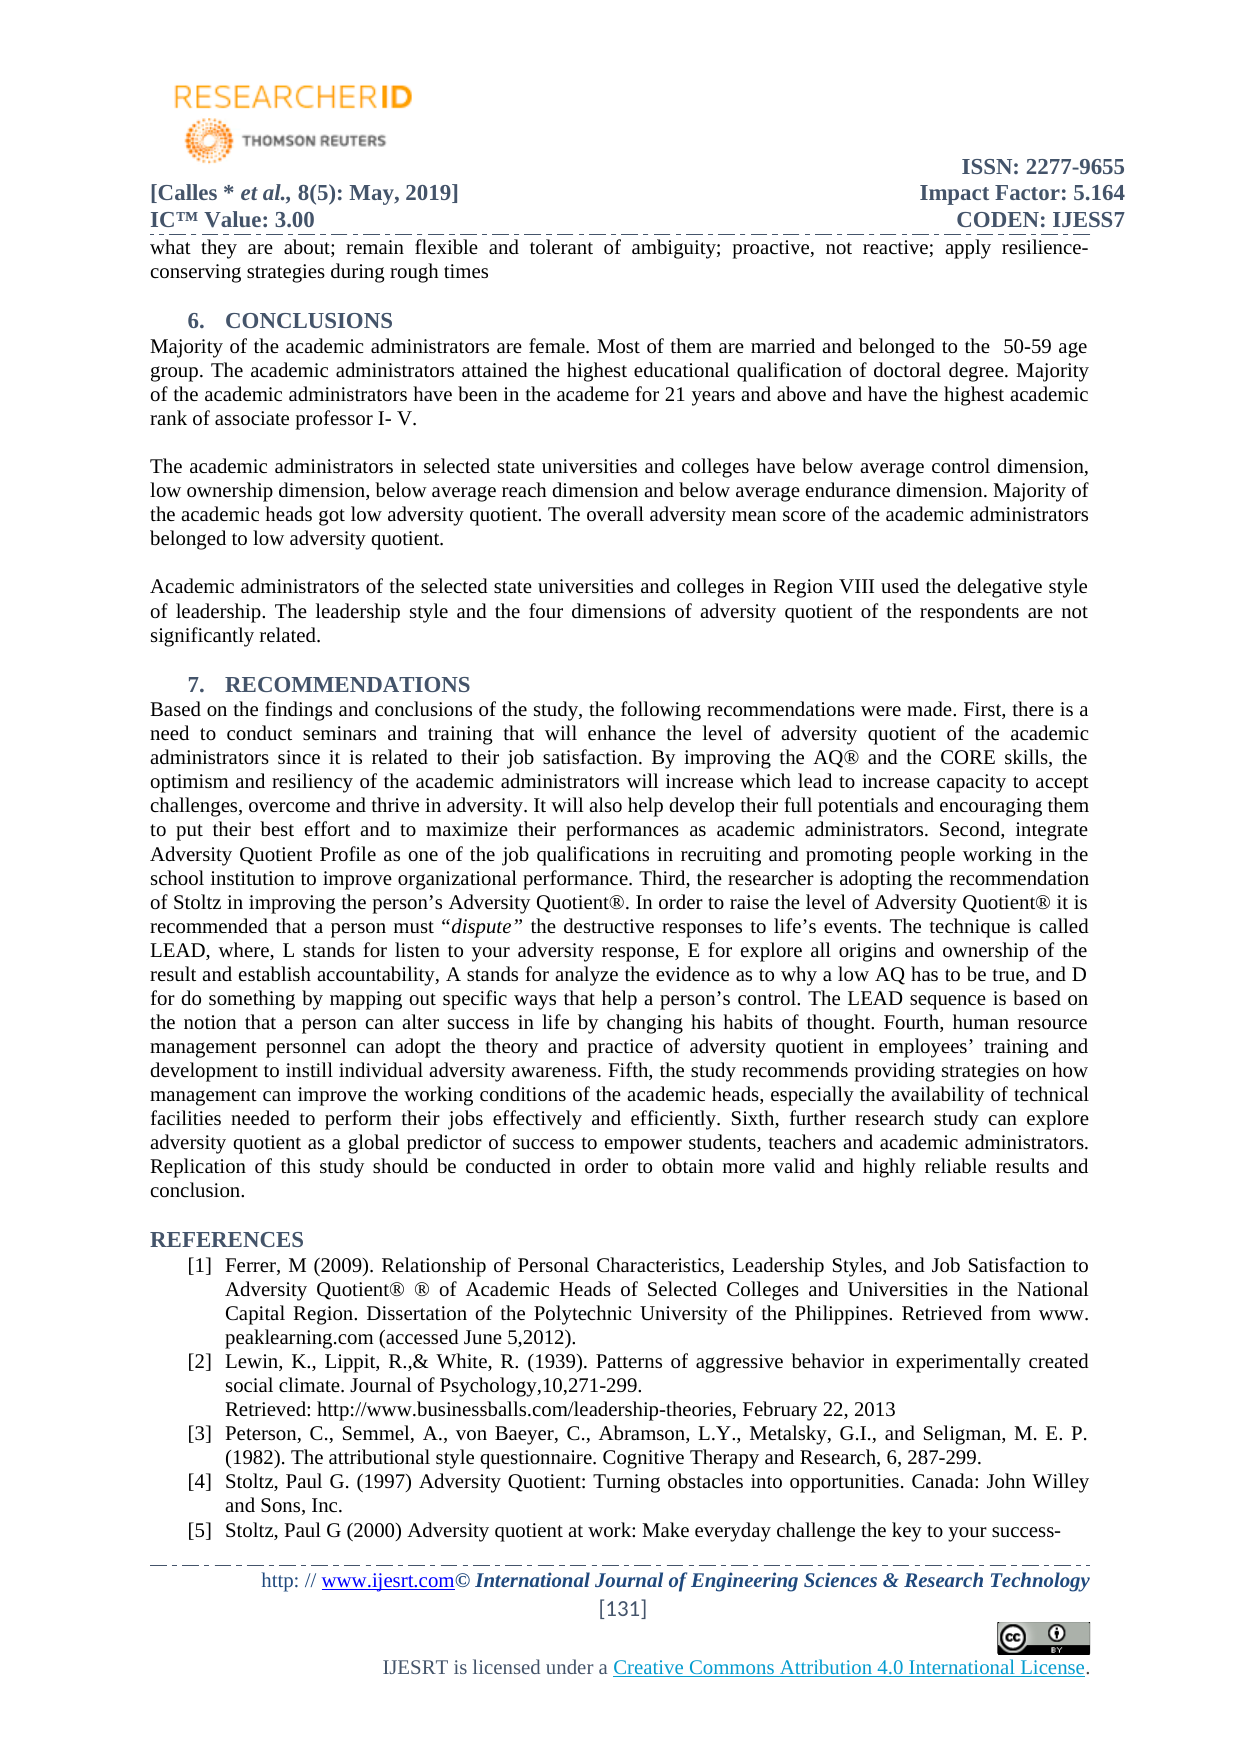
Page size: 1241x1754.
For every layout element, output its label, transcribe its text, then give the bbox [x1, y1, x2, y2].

picture [997, 1622, 1091, 1655]
picture [779, 1663, 788, 1674]
list Peterson, C., Semmel, A., von Baeyer, C., Abramson, L.Y., Metalsky, G.I., and Seligman, M. E. P. (1982). The attributional style questionnaire. Cognitive Therapy and Research, 6, 287-299. [187, 1274, 1090, 1323]
list Ferrer, M (2009). Relationship of Personal Characteristics, Leadership Styles, and Job Satisfaction to Adversity Quotient® ® of Academic Heads of Selected Colleges and Universities in the National Capital Region. Dissertation of the Polytechnic University of the Philippines. Retrieved from www. peaklearning.com (accessed June 5,2012). [187, 1106, 1090, 1202]
list Stoltz, Paul G (2000) Adversity quotient at work: Make everyday challenge the key to your success- [187, 1371, 1090, 1395]
text Retrieved: http://www.businessballs.com/leadership-theories, February 22, 2013 [225, 1251, 1090, 1274]
picture [989, 1664, 996, 1672]
list Stoltz, Paul G. (1997) Adversity Quotient: Turning obstacles into opportunities. Canada: John Willey and Sons, Inc. [187, 1323, 1090, 1371]
picture [915, 1664, 922, 1672]
text REFERENCES [150, 1080, 1090, 1106]
list Venkatesh, J. et.al.(2015) Adversity Quotient Profile: An effective Psychometric tool to hire the finest aspirant for contemporary organization. Scholar Journal of Economics, 2(12) 1159-1164 [187, 1491, 1090, 1539]
text The academic administrators in selected state universities and colleges have below average control dimension, low ownership dimension, below average reach dimension and below average endurance dimension. Majority of the academic heads got low adversity quotient. The overall adversity mean score of the academic administrators belonged to low adversity quotient. [150, 307, 1090, 404]
picture [692, 1670, 702, 1674]
list Tancinco N. et al. (2013). Managing Conflicts in State Universities and Colleges in Eastern Visayas, Journal of Society and Technology, Vol.3:23-36) [187, 1443, 1090, 1491]
picture [150, 75, 447, 175]
text putting principles of AQ into action. N.Y.: HarperCollins Publishing, Inc. [225, 1419, 1090, 1443]
picture [818, 1660, 825, 1674]
list RECOMMENDATIONS [187, 524, 1090, 550]
text Based on the findings and conclusions of the study, the following recommendations were made. First, there is a need to conduct seminars and training that will enhance the level of adversity quotient of the academic administrators since it is related to their job satisfaction. By improving the AQ® and the CORE skills, the optimism and resiliency of the academic administrators will increase which lead to increase capacity to accept challenges, overcome and thrive in adversity. It will also help develop their full potentials and encouraging them to put their best effort and to maximize their performances as academic administrators. Second, integrate Adversity Quotient Profile as one of the job qualifications in recruiting and promoting people working in the school institution to improve organizational performance. Third, the researcher is adopting the recommendation of Stoltz in improving the person’s Adversity Quotient®. In order to raise the level of Adversity Quotient® it is recommended that a person must “dispute” the destructive responses to life’s events. The technique is called LEAD, where, L stands for listen to your adversity response, E for explore all origins and ownership of the result and establish accountability, A stands for analyze the evidence as to why a low AQ has to be true, and D for do something by mapping out specific ways that help a person’s control. The LEAD sequence is based on the notion that a person can alter success in life by changing his habits of thought. Fourth, human resource management personnel can adopt the theory and practice of adversity quotient in employees’ training and development to instill individual adversity awareness. Fifth, the study recommends providing strategies on how management can improve the working conditions of the academic heads, especially the availability of technical facilities needed to perform their jobs effectively and efficiently. Sixth, further research study can explore adversity quotient as a global predictor of success to empower students, teachers and academic administrators. Replication of this study should be conducted in order to obtain more valid and highly reliable results and conclusion. [150, 550, 1090, 1056]
list Lewin, K., Lippit, R.,& White, R. (1939). Patterns of aggressive behavior in experimentally created social climate. Journal of Psychology,10,271-299. [187, 1202, 1090, 1251]
text Academic administrators of the selected state universities and colleges in Region VIII used the delegative style of leadership. The leadership style and the four dimensions of adversity quotient of the respondents are not significantly related. [150, 428, 1090, 500]
